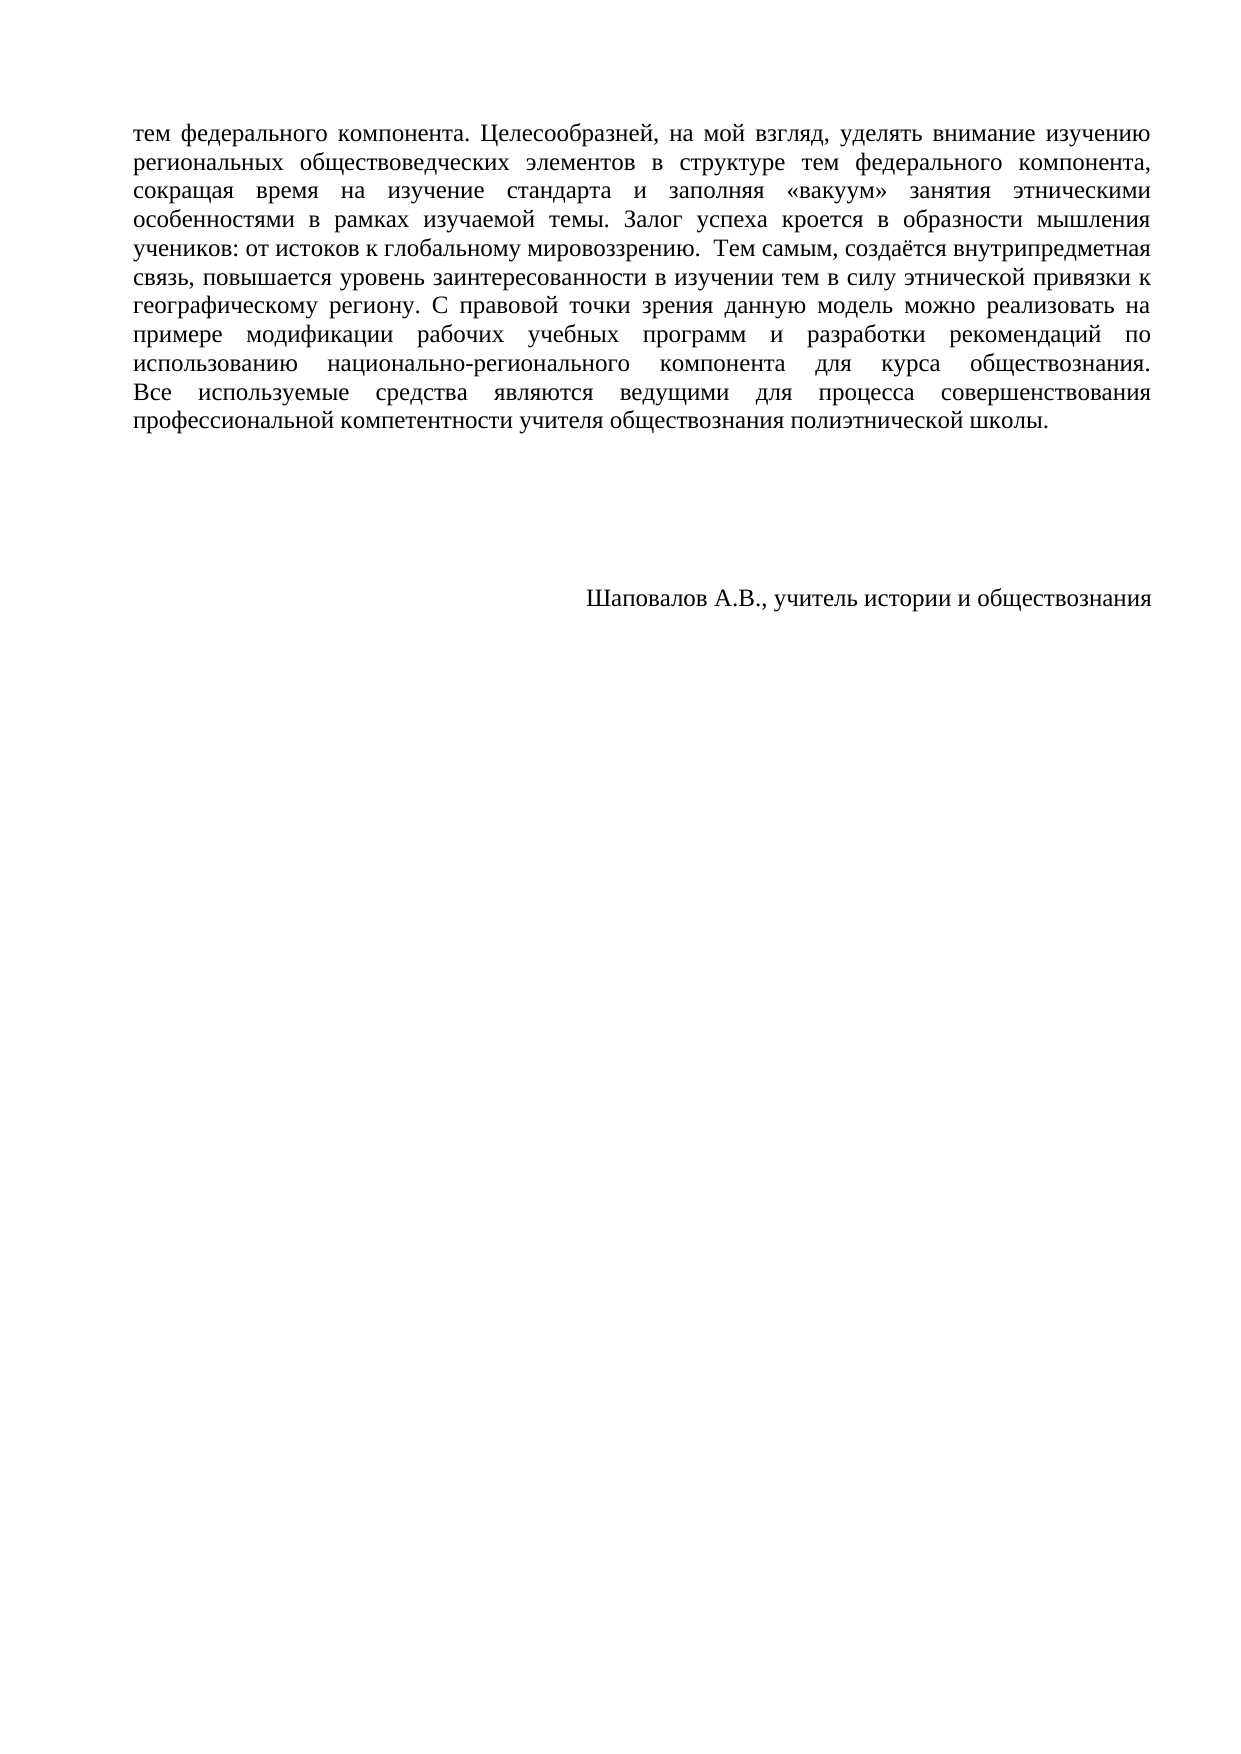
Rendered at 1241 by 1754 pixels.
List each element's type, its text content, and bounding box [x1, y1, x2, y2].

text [133, 118, 1152, 434]
text Шаповалов А.В., учитель истории и обществознания [133, 583, 1152, 612]
